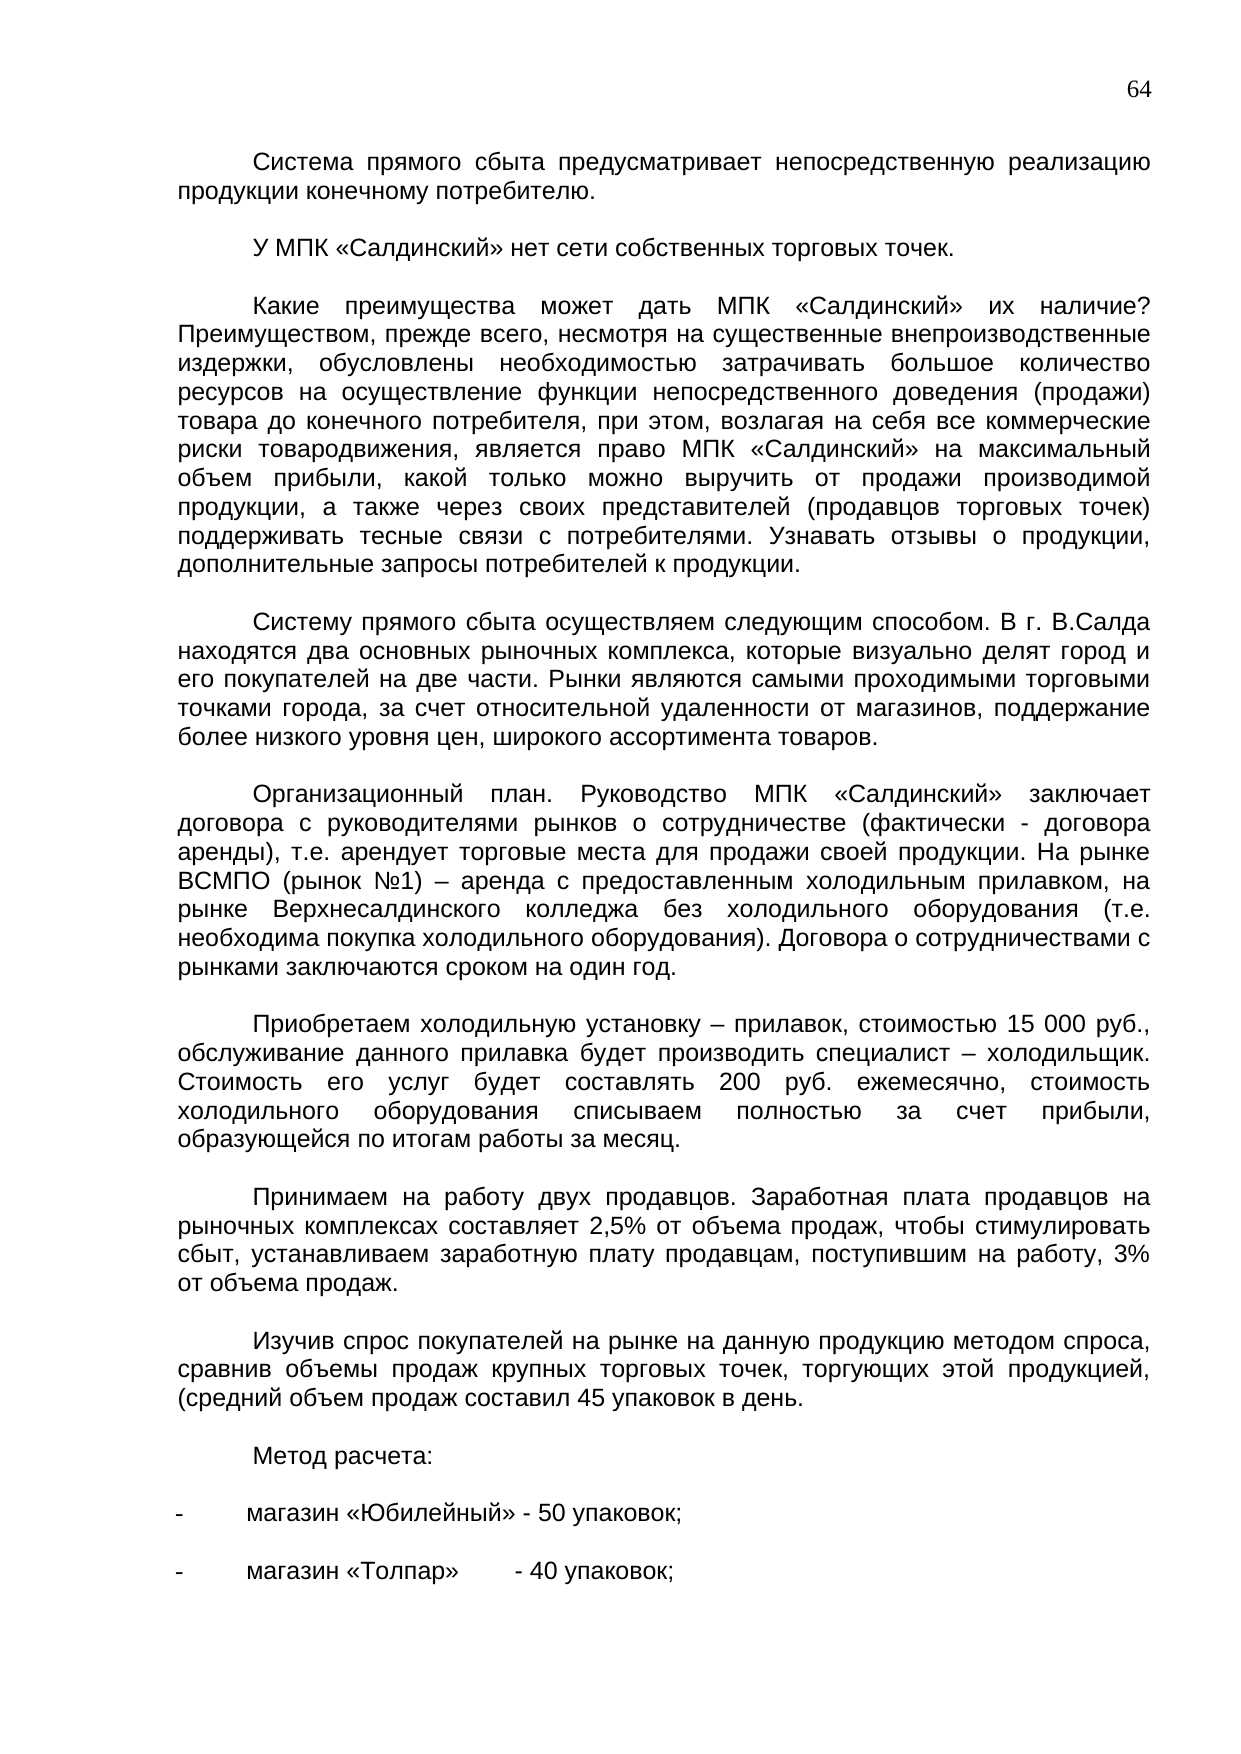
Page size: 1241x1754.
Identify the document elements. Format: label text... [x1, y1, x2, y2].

text Систему прямого сбыта осуществляем следующим способом. В г. В.Салда находятся два основных рыночных комплекса, которые визуально делят город и его покупателей на две части. Рынки являются самыми проходимыми торговыми точками города, за счет относительной удаленности от магазинов, поддержание более низкого уровня цен, широкого ассортимента товаров. [177, 607, 1152, 751]
text Принимаем на работу двух продавцов. Заработная плата продавцов на рыночных комплексах составляет 2,5% от объема продаж, чтобы стимулировать сбыт, устанавливаем заработную плату продавцам, поступившим на работу, 3% от объема продаж. [177, 1182, 1152, 1297]
text Метод расчета: [177, 1441, 1152, 1469]
text Система прямого сбыта предусматривает непосредственную реализацию продукции конечному потребителю. [177, 147, 1152, 204]
list магазин «Толпар» - 40 упаковок; [175, 1556, 1152, 1584]
text Организационный план. Руководство МПК «Салдинский» заключает договора с руководителями рынков о сотрудничестве (фактически - договора аренды), т.е. арендует торговые места для продажи своей продукции. На рынке ВСМПО (рынок №1) – аренда с предоставленным холодильным прилавком, на рынке Верхнесалдинского колледжа без холодильного оборудования (т.е. необходима покупка холодильного оборудования). Договора о сотрудничествами с рынками заключаются сроком на один год. [177, 779, 1152, 981]
text Изучив спрос покупателей на рынке на данную продукцию методом спроса, сравнив объемы продаж крупных торговых точек, торгующих этой продукцией, (средний объем продаж составил 45 упаковок в день. [177, 1326, 1152, 1412]
text Какие преимущества может дать МПК «Салдинский» их наличие? Преимуществом, прежде всего, несмотря на существенные внепроизводственные издержки, обусловлены необходимостью затрачивать большое количество ресурсов на осуществление функции непосредственного доведения (продажи) товара до конечного потребителя, при этом, возлагая на себя все коммерческие риски товародвижения, является право МПК «Салдинский» на максимальный объем прибыли, какой только можно выручить от продажи производимой продукции, а также через своих представителей (продавцов торговых точек) поддерживать тесные связи с потребителями. Узнавать отзывы о продукции, дополнительные запросы потребителей к продукции. [177, 291, 1152, 578]
text Приобретаем холодильную установку – прилавок, стоимостью 15 000 руб., обслуживание данного прилавка будет производить специалист – холодильщик. Стоимость его услуг будет составлять 200 руб. ежемесячно, стоимость холодильного оборудования списываем полностью за счет прибыли, образующейся по итогам работы за месяц. [177, 1009, 1152, 1153]
list магазин «Юбилейный» - 50 упаковок; [175, 1498, 1152, 1527]
text У МПК «Салдинский» нет сети собственных торговых точек. [177, 233, 1152, 262]
